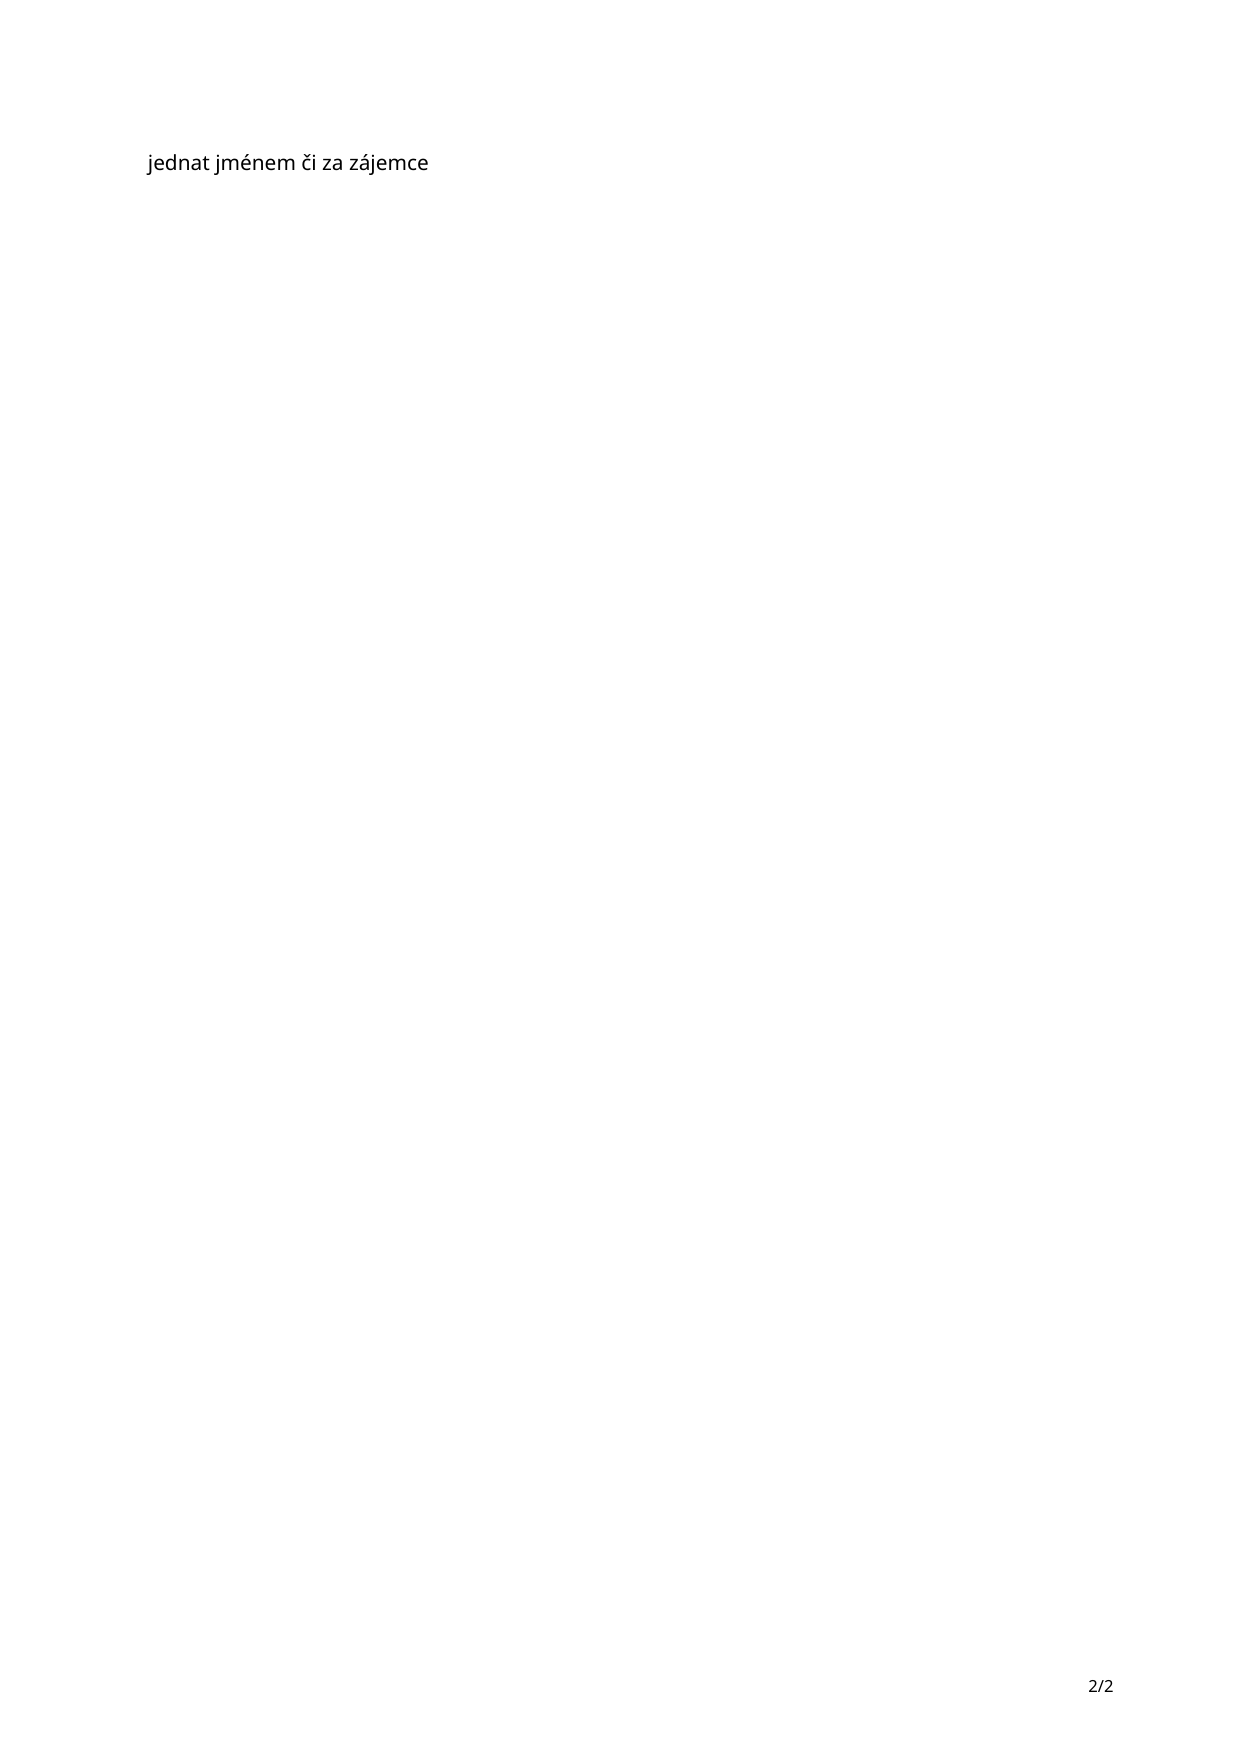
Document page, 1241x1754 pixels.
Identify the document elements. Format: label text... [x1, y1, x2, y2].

text jednat jménem či za zájemce [148, 148, 1092, 176]
